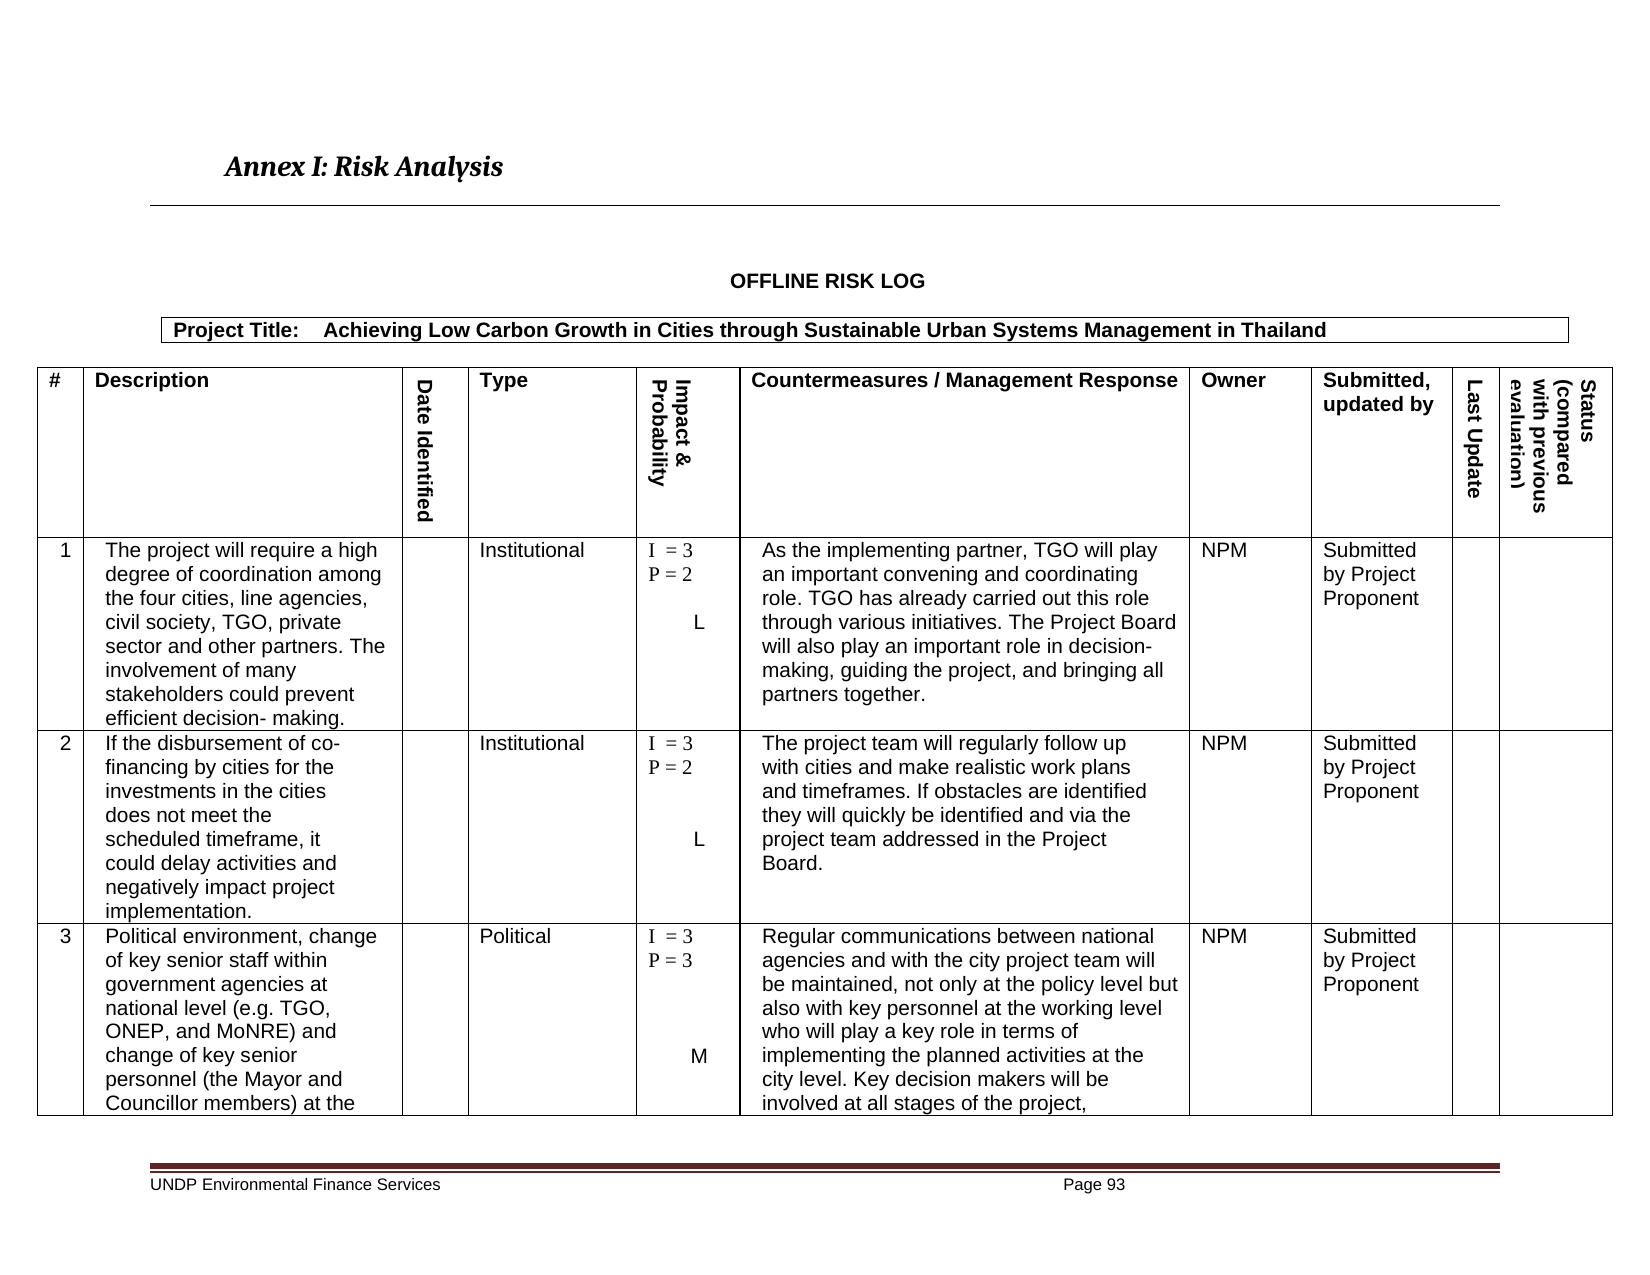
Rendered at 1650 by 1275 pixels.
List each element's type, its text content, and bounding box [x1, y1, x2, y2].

table_cell Institutional [469, 538, 636, 730]
table_cell 2 [38, 731, 83, 922]
table_header Owner [1190, 368, 1311, 537]
table_cell Submitted by Project Proponent [1312, 731, 1452, 922]
table_cell 3 [38, 924, 83, 1115]
table_cell I = 3 P = 2 L [637, 538, 739, 730]
table_cell I = 3 P = 2 L [637, 731, 739, 922]
table_cell I = 3 P = 3 M [637, 924, 739, 1115]
table_cell Submitted by Project Proponent [1312, 538, 1452, 730]
table_header Description [84, 368, 402, 537]
table_cell Political [469, 924, 636, 1115]
table_cell NPM [1190, 924, 1311, 1115]
table_cell NPM [1190, 731, 1311, 922]
table_header Type [469, 368, 636, 537]
table_cell If the disbursement of co-financing by cities for the investments in the cities does not meet the scheduled timeframe, it could delay activities and negatively impact project implementation. [84, 731, 402, 922]
table_cell [1453, 731, 1499, 922]
table_header # [38, 368, 83, 537]
table_header Date Identified [403, 368, 468, 537]
table_header Last Update [1453, 368, 1499, 537]
table_header Project Title: Achieving Low Carbon Growth in Cities through Sustainable Urban Systems Management in Thailand [162, 318, 1568, 342]
table_cell [1500, 924, 1612, 1115]
table_cell The project team will regularly follow up with cities and make realistic work plans and timeframes. If obstacles are identified they will quickly be identified and via the project team addressed in the Project Board. [741, 731, 1189, 922]
table_cell NPM [1190, 538, 1311, 730]
table_cell [403, 731, 468, 922]
table_header Status (compared with previous evaluation) [1500, 368, 1612, 537]
table_header Submitted, updated by [1312, 368, 1452, 537]
table_cell 1 [38, 538, 83, 730]
table_header Countermeasures / Management Response [741, 368, 1189, 537]
subtitle Annex I: Risk Analysis [225, 150, 1500, 183]
text OFFLINE RISK LOG [150, 269, 1500, 293]
table_cell [403, 538, 468, 730]
table_cell As the implementing partner, TGO will play an important convening and coordinating role. TGO has already carried out this role through various initiatives. The Project Board will also play an important role in decision-making, guiding the project, and bringing all partners together. [741, 538, 1189, 730]
table_header Impact & Probability [637, 368, 739, 537]
table_cell Institutional [469, 731, 636, 922]
table_cell Submitted by Project Proponent [1312, 924, 1452, 1115]
table_cell [1453, 924, 1499, 1115]
table_cell [1500, 731, 1612, 922]
table_cell The project will require a high degree of coordination among the four cities, line agencies, civil society, TGO, private sector and other partners. The involvement of many stakeholders could prevent efficient decision- making. [84, 538, 402, 730]
table_cell [1453, 538, 1499, 730]
table_cell [1500, 538, 1612, 730]
table_cell [403, 924, 468, 1115]
